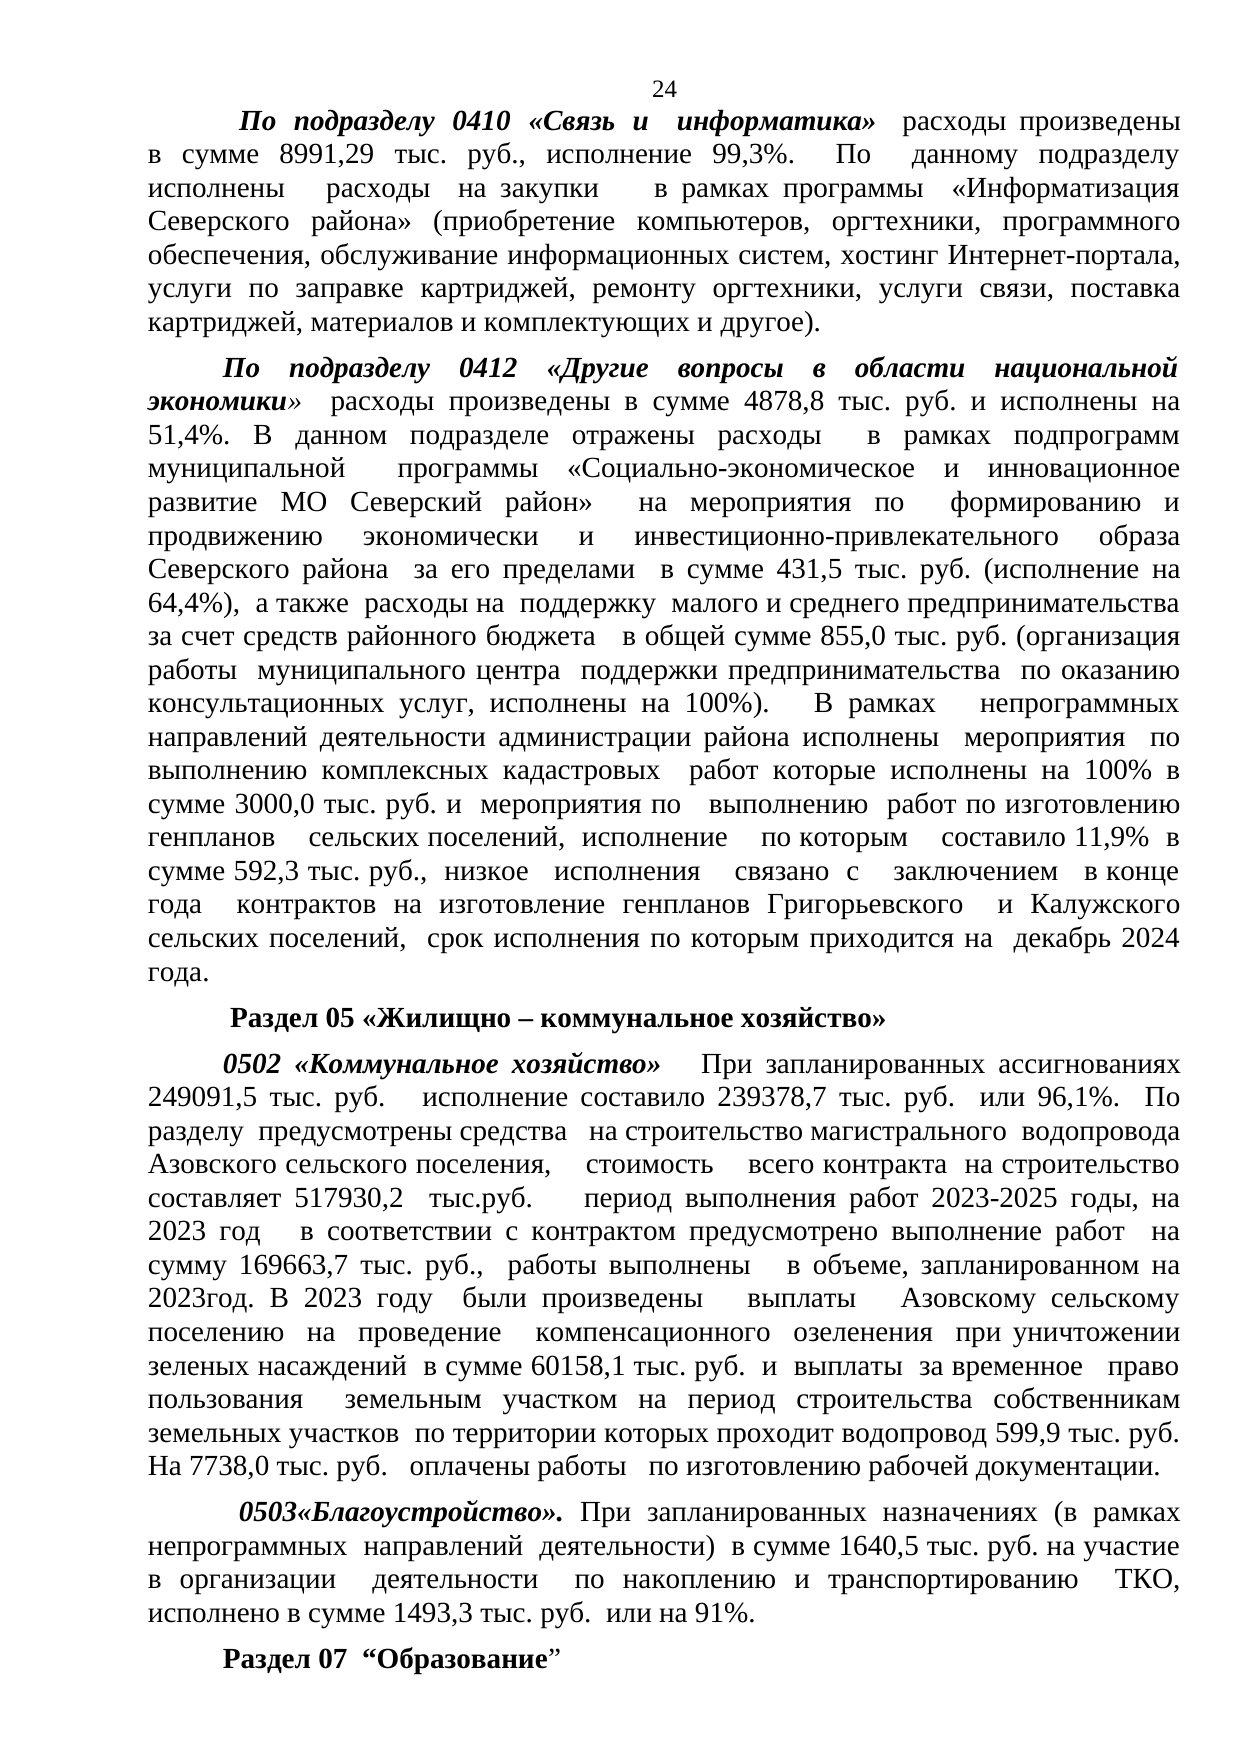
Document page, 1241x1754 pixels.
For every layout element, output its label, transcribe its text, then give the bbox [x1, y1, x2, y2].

text 0503«Благоустройство». При запланированных назначениях (в рамках непрограммных направлений деятельности) в сумме 1640,5 тыс. руб. на участие в организации деятельности по накоплению и транспортированию ТКО, исполнено в сумме 1493,3 тыс. руб. или на 91%. [148, 1494, 1181, 1628]
text Раздел 07 “Образование” [148, 1641, 1181, 1674]
text 0502 «Коммунальное хозяйство» При запланированных ассигнованиях 249091,5 тыс. руб. исполнение составило 239378,7 тыс. руб. или 96,1%. По разделу предусмотрены средства на строительство магистрального водопровода Азовского сельского поселения, стоимость всего контракта на строительство составляет 517930,2 тыс.руб. период выполнения работ 2023-2025 годы, на 2023 год в соответствии с контрактом предусмотрено выполнение работ на сумму 169663,7 тыс. руб., работы выполнены в объеме, запланированном на 2023год. В 2023 году были произведены выплаты Азовскому сельскому поселению на проведение компенсационного озеленения при уничтожении зеленых насаждений в сумме 60158,1 тыс. руб. и выплаты за временное право пользования земельным участком на период строительства собственникам земельных участков по территории которых проходит водопровод 599,9 тыс. руб. На 7738,0 тыс. руб. оплачены работы по изготовлению рабочей документации. [148, 1046, 1181, 1482]
text По подразделу 0412 «Другие вопросы в области национальной экономики» расходы произведены в сумме 4878,8 тыс. руб. и исполнены на 51,4%. В данном подразделе отражены расходы в рамках подпрограмм муниципальной программы «Социально-экономическое и инновационное развитие МО Северский район» на мероприятия по формированию и продвижению экономически и инвестиционно-привлекательного образа Северского района за его пределами в сумме 431,5 тыс. руб. (исполнение на 64,4%), а также расходы на поддержку малого и среднего предпринимательства за счет средств районного бюджета в общей сумме 855,0 тыс. руб. (организация работы муниципального центра поддержки предпринимательства по оказанию консультационных услуг, исполнены на 100%). В рамках непрограммных направлений деятельности администрации района исполнены мероприятия по выполнению комплексных кадастровых работ которые исполнены на 100% в сумме 3000,0 тыс. руб. и мероприятия по выполнению работ по изготовлению генпланов сельских поселений, исполнение по которым составило 11,9% в сумме 592,3 тыс. руб., низкое исполнения связано с заключением в конце года контрактов на изготовление генпланов Григорьевского и Калужского сельских поселений, срок исполнения по которым приходится на декабрь 2024 года. [148, 350, 1181, 987]
text По подразделу 0410 «Связь и информатика» расходы произведены в сумме 8991,29 тыс. руб., исполнение 99,3%. По данному подразделу исполнены расходы на закупки в рамках программы «Информатизация Северского района» (приобретение компьютеров, оргтехники, программного обеспечения, обслуживание информационных систем, хостинг Интернет-портала, услуги по заправке картриджей, ремонту оргтехники, услуги связи, поставка картриджей, материалов и комплектующих и другое). [148, 103, 1181, 337]
text Раздел 05 «Жилищно – коммунальное хозяйство» [148, 1000, 1181, 1033]
